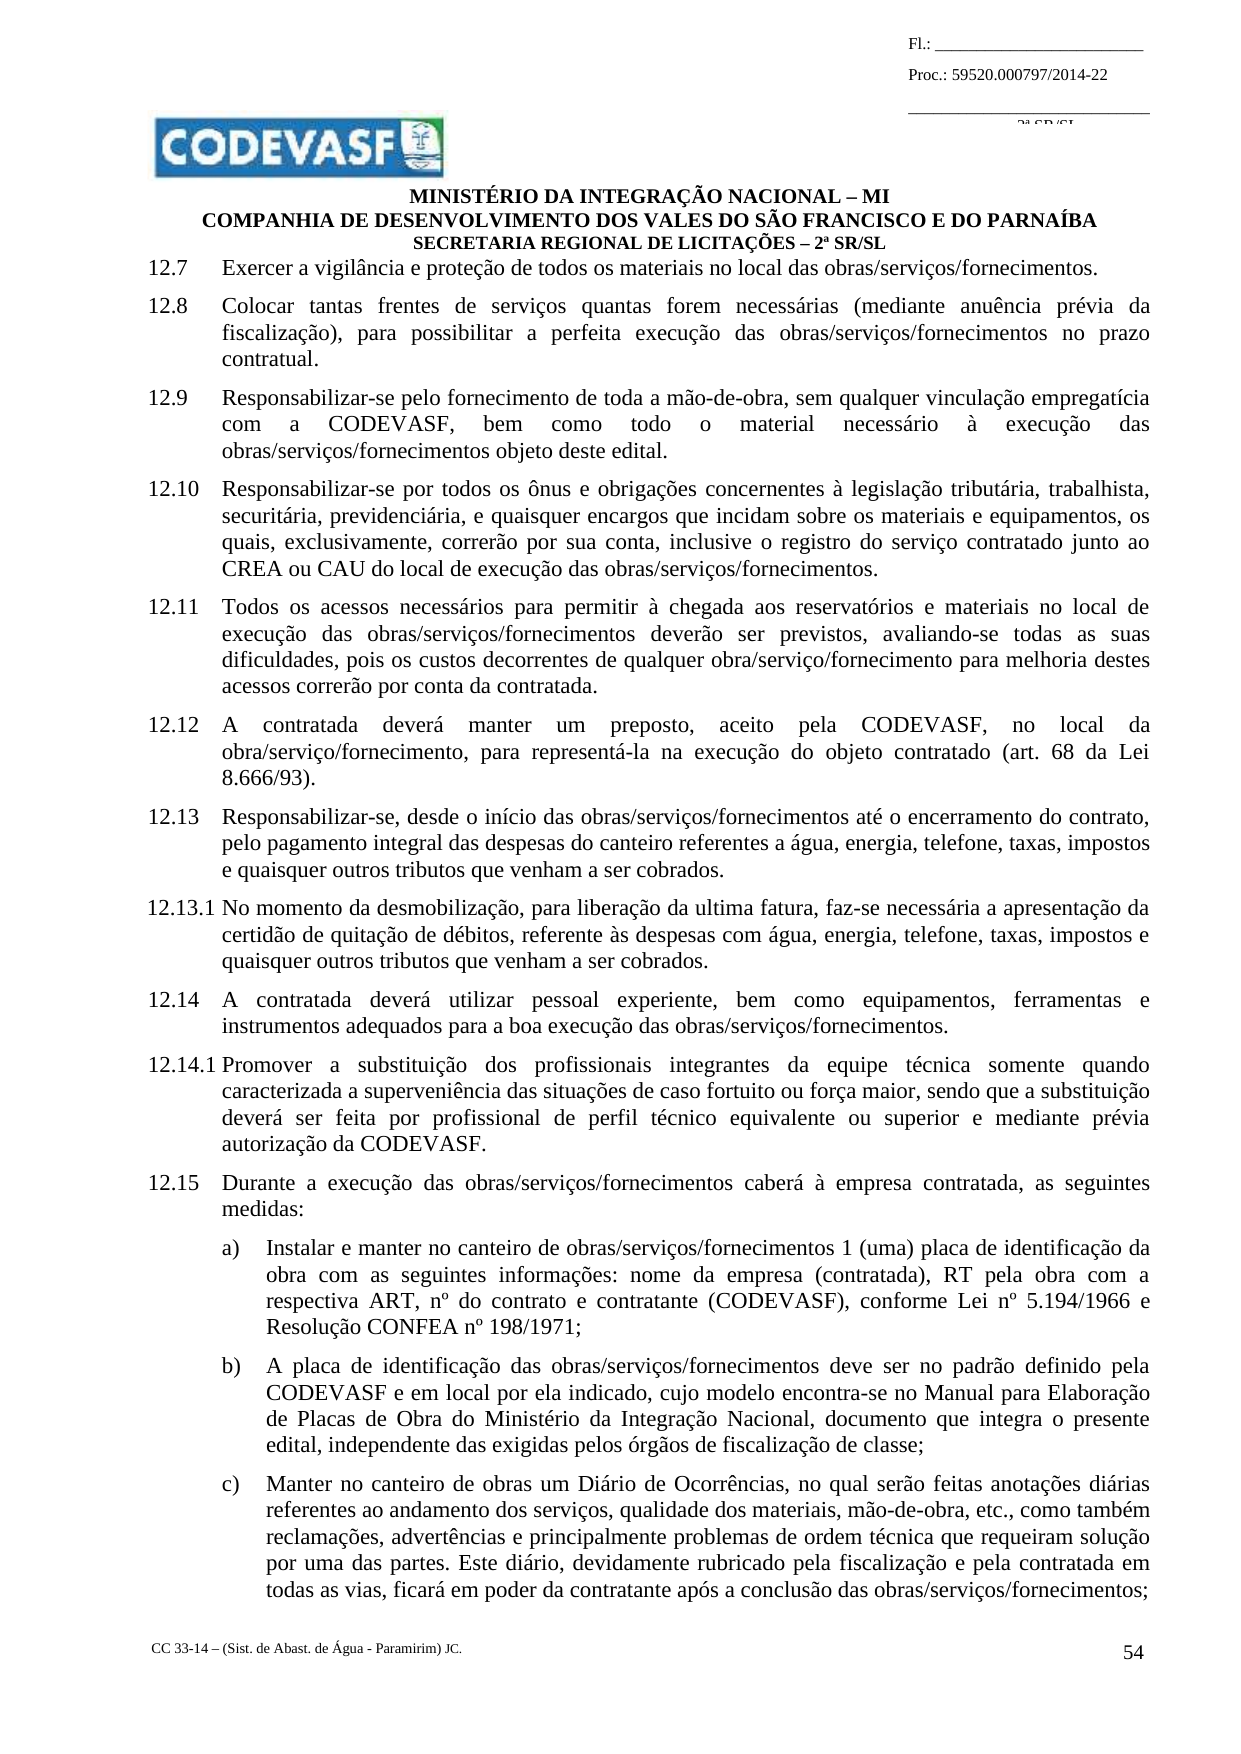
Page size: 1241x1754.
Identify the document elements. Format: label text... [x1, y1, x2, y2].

list Manter no canteiro de obras um Diário de Ocorrências, no qual serão feitas anotações diárias referentes ao andamento dos serviços, qualidade dos materiais, mão-de-obra, etc., como também reclamações, advertências e principalmente problemas de ordem técnica que requeiram solução por uma das partes. Este diário, devidamente rubricado pela fiscalização e pela contratada em todas as vias, ficará em poder da contratante após a conclusão das obras/serviços/fornecimentos; [222, 1470, 1152, 1602]
picture [147, 110, 450, 184]
list Exercer a vigilância e proteção de todos os materiais no local das obras/serviços/fornecimentos. [148, 253, 1152, 280]
list No momento da desmobilização, para liberação da ultima fatura, faz-se necessária a apresentação da certidão de quitação de débitos, referente às despesas com água, energia, telefone, taxas, impostos e quaisquer outros tributos que venham a ser cobrados. [147, 894, 1152, 973]
list Durante a execução das obras/serviços/fornecimentos caberá à empresa contratada, as seguintes medidas: [148, 1169, 1152, 1222]
list Promover a substituição dos profissionais integrantes da equipe técnica somente quando caracterizada a superveniência das situações de caso fortuito ou força maior, sendo que a substituição deverá ser feita por profissional de perfil técnico equivalente ou superior e mediante prévia autorização da CODEVASF. [148, 1051, 1152, 1157]
list A contratada deverá manter um preposto, aceito pela CODEVASF, no local da obra/serviço/fornecimento, para representá-la na execução do objeto contratado (art. 68 da Lei 8.666/93). [148, 711, 1152, 790]
list Responsabilizar-se por todos os ônus e obrigações concernentes à legislação tributária, trabalhista, securitária, previdenciária, e quaisquer encargos que incidam sobre os materiais e equipamentos, os quais, exclusivamente, correrão por sua conta, inclusive o registro do serviço contratado junto ao CREA ou CAU do local de execução das obras/serviços/fornecimentos. [148, 476, 1152, 581]
list Responsabilizar-se pelo fornecimento de toda a mão-de-obra, sem qualquer vinculação empregatícia com a CODEVASF, bem como todo o material necessário à execução das obras/serviços/fornecimentos objeto deste edital. [148, 384, 1152, 463]
list Instalar e manter no canteiro de obras/serviços/fornecimentos 1 (uma) placa de identificação da obra com as seguintes informações: nome da empresa (contratada), RT pela obra com a respectiva ART, nº do contrato e contratante (CODEVASF), conforme Lei nº 5.194/1966 e Resolução CONFEA nº 198/1971; [222, 1234, 1152, 1340]
list Todos os acessos necessários para permitir à chegada aos reservatórios e materiais no local de execução das obras/serviços/fornecimentos deverão ser previstos, avaliando-se todas as suas dificuldades, pois os custos decorrentes de qualquer obra/serviço/fornecimento para melhoria destes acessos correrão por conta da contratada. [148, 593, 1152, 699]
list A placa de identificação das obras/serviços/fornecimentos deve ser no padrão definido pela CODEVASF e em local por ela indicado, cujo modelo encontra-se no Manual para Elaboração de Placas de Obra do Ministério da Integração Nacional, documento que integra o presente edital, independente das exigidas pelos órgãos de fiscalização de classe; [222, 1352, 1152, 1458]
list A contratada deverá utilizar pessoal experiente, bem como equipamentos, ferramentas e instrumentos adequados para a boa execução das obras/serviços/fornecimentos. [148, 986, 1152, 1039]
list Responsabilizar-se, desde o início das obras/serviços/fornecimentos até o encerramento do contrato, pelo pagamento integral das despesas do canteiro referentes a água, energia, telefone, taxas, impostos e quaisquer outros tributos que venham a ser cobrados. [148, 803, 1152, 882]
list Colocar tantas frentes de serviços quantas forem necessárias (mediante anuência prévia da fiscalização), para possibilitar a perfeita execução das obras/serviços/fornecimentos no prazo contratual. [148, 292, 1152, 371]
